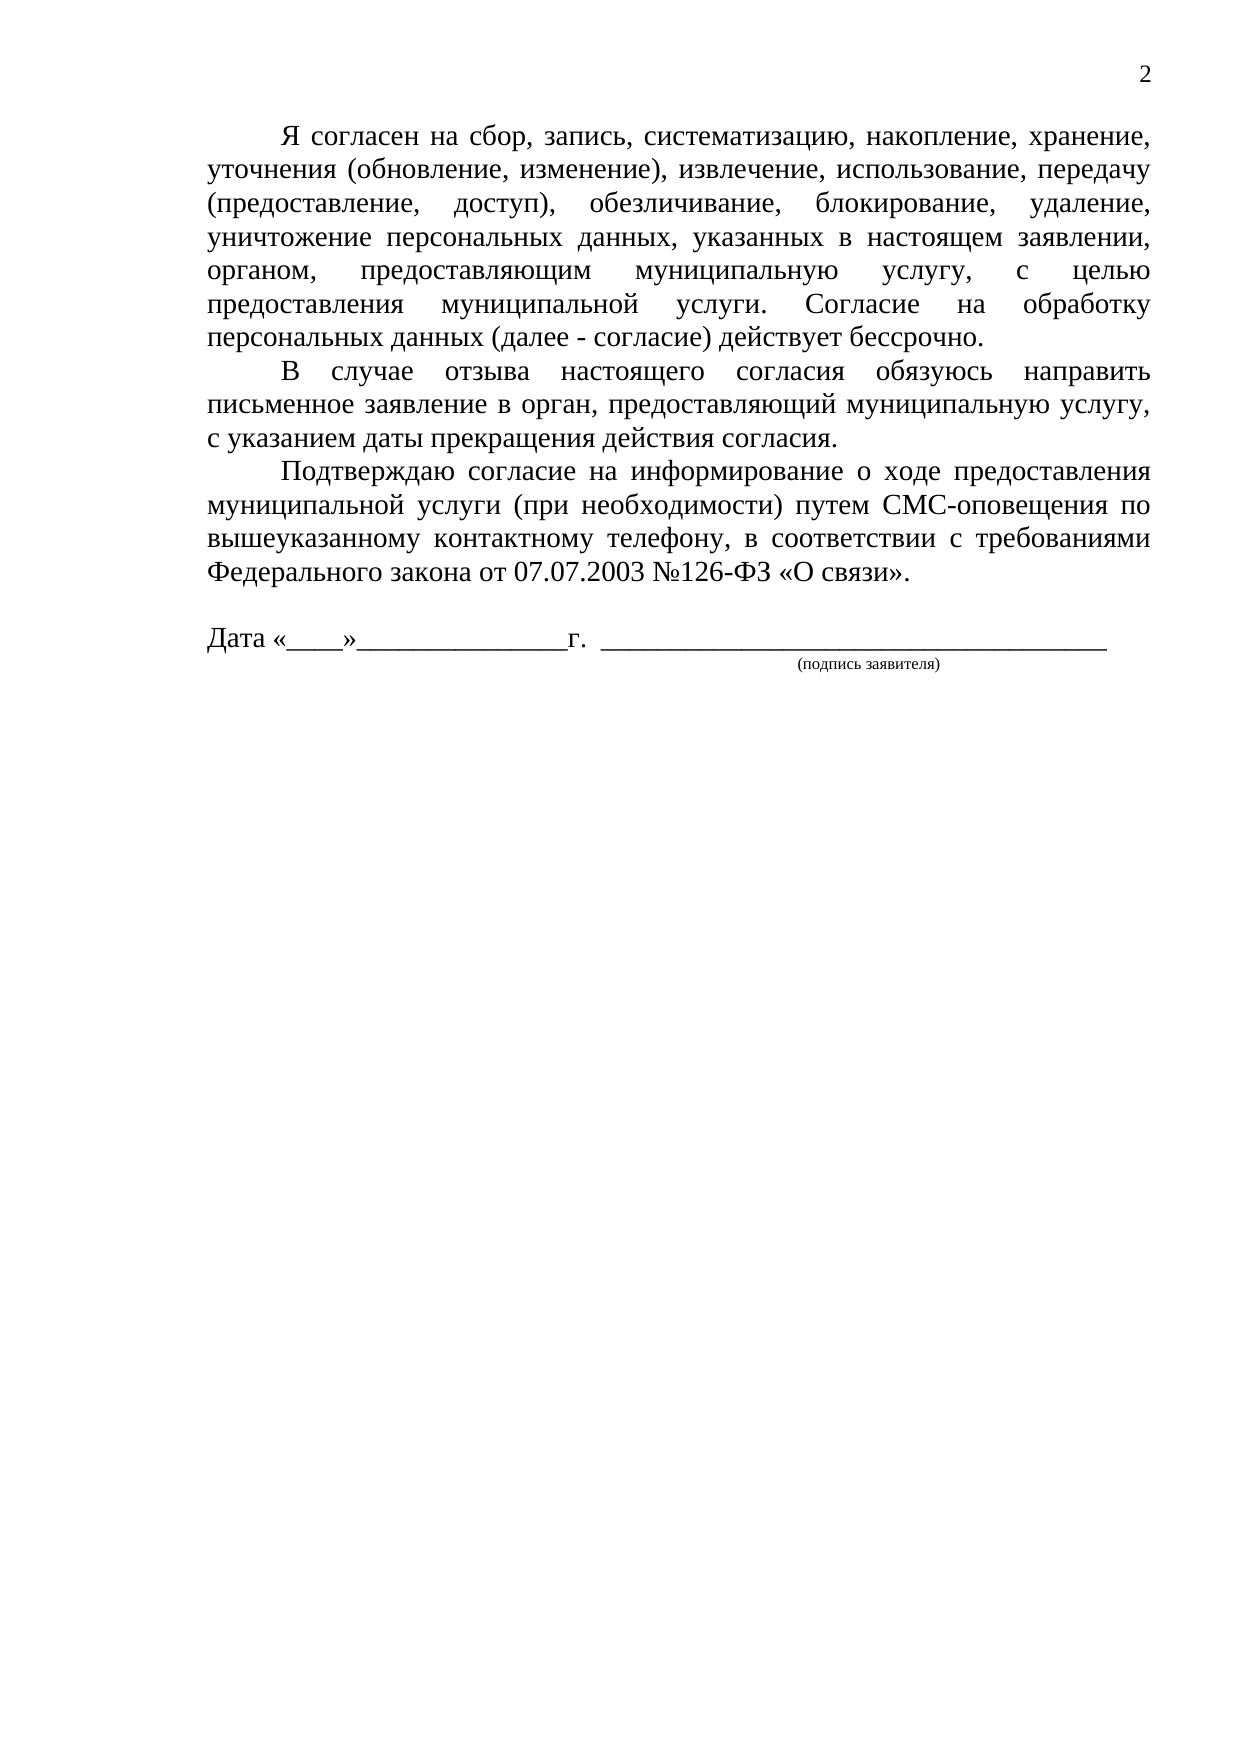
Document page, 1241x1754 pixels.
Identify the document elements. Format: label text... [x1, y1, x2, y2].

text Дата «____»_______________г. ____________________________________ [207, 620, 1152, 654]
text Подтверждаю согласие на информирование о ходе предоставления муниципальной услуги (при необходимости) путем СМС-оповещения по вышеуказанному контактному телефону, в соответствии с требованиями Федерального закона от 07.07.2003 №126-ФЗ «О связи». [207, 453, 1152, 588]
text Я согласен на сбор, запись, систематизацию, накопление, хранение, уточнения (обновление, изменение), извлечение, использование, передачу (предоставление, доступ), обезличивание, блокирование, удаление, уничтожение персональных данных, указанных в настоящем заявлении, органом, предоставляющим муниципальную услугу, с целью предоставления муниципальной услуги. Согласие на обработку персональных данных (далее - согласие) действует бессрочно. [207, 118, 1152, 353]
text В случае отзыва настоящего согласия обязуюсь направить письменное заявление в орган, предоставляющий муниципальную услугу, с указанием даты прекращения действия согласия. [207, 353, 1152, 453]
text (подпись заявителя) [207, 654, 1152, 673]
